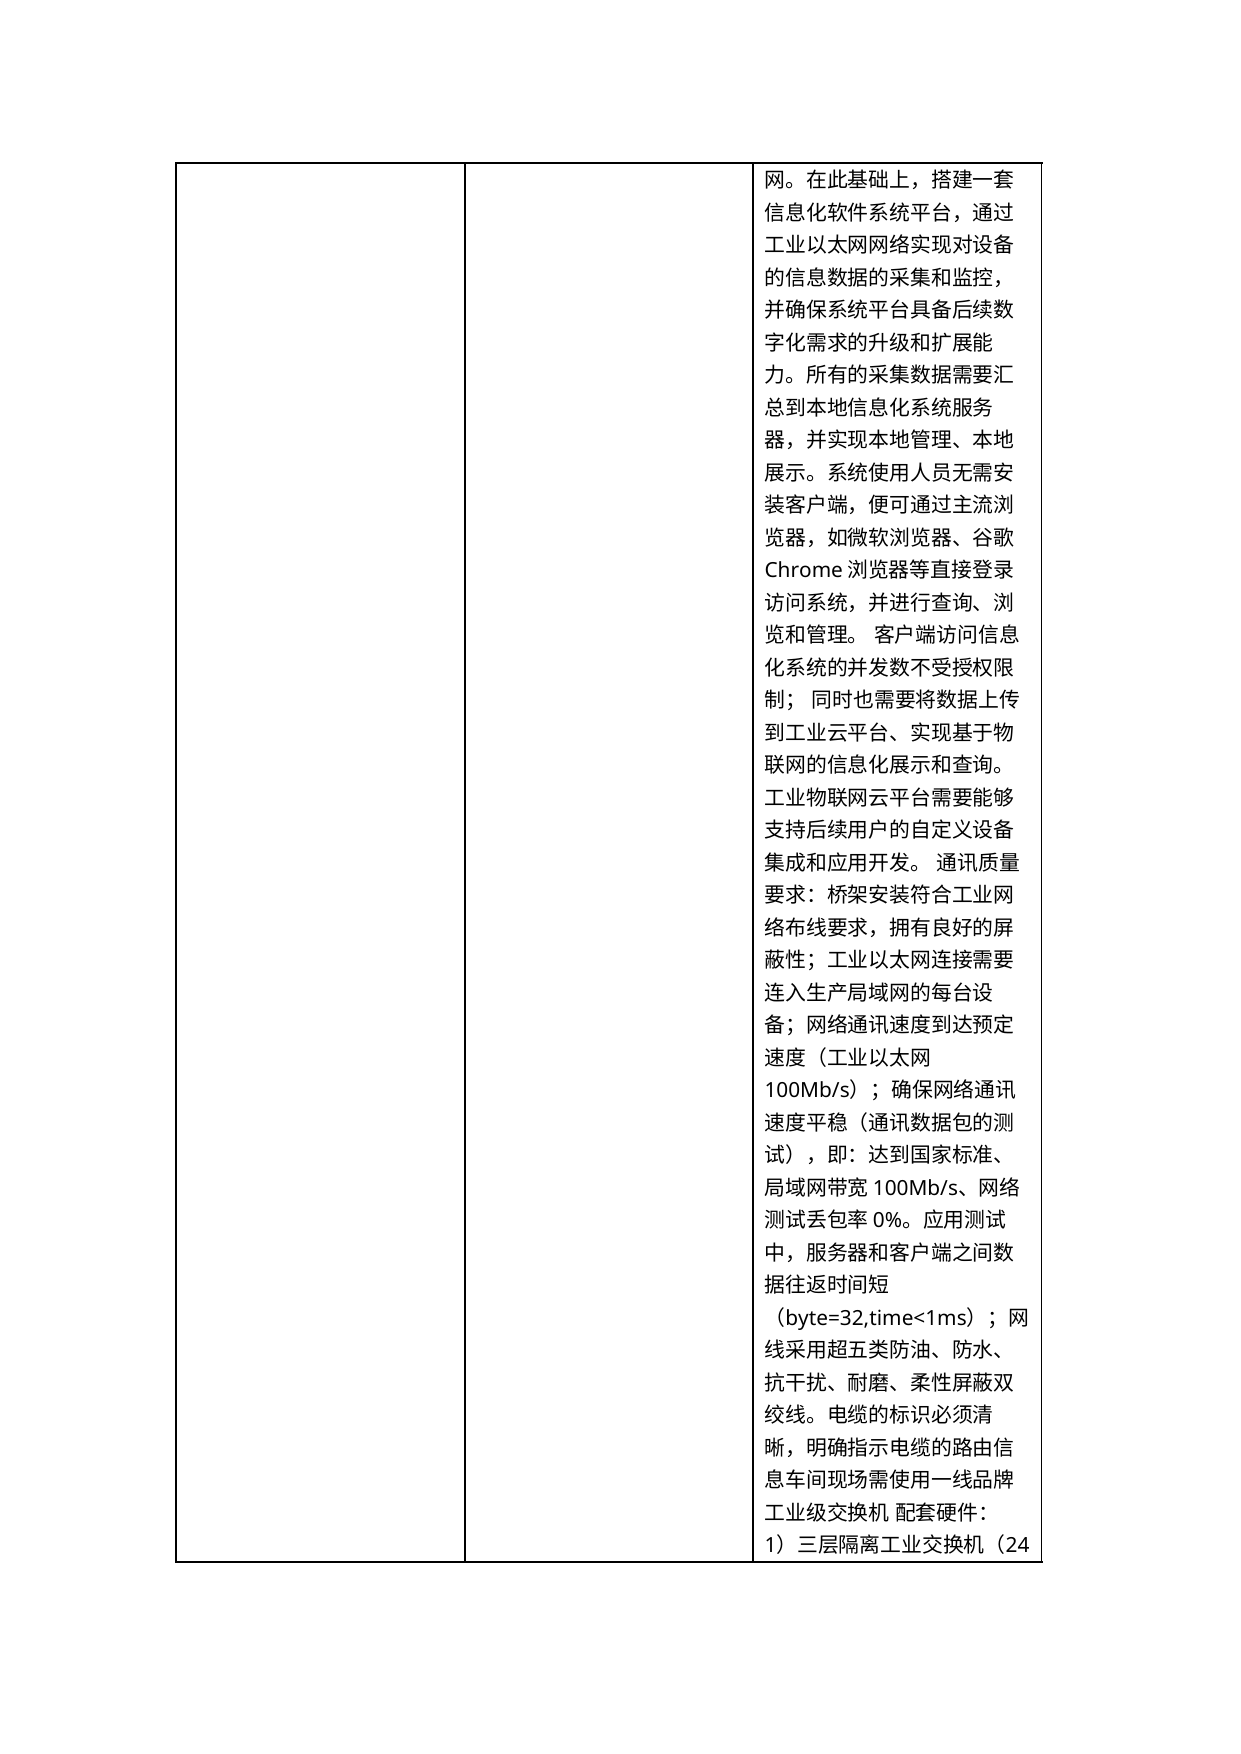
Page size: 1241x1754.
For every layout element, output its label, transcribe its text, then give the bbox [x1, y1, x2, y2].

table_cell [754, 164, 1041, 1561]
table_cell [466, 164, 752, 1561]
table_cell 3 [177, 164, 464, 1561]
